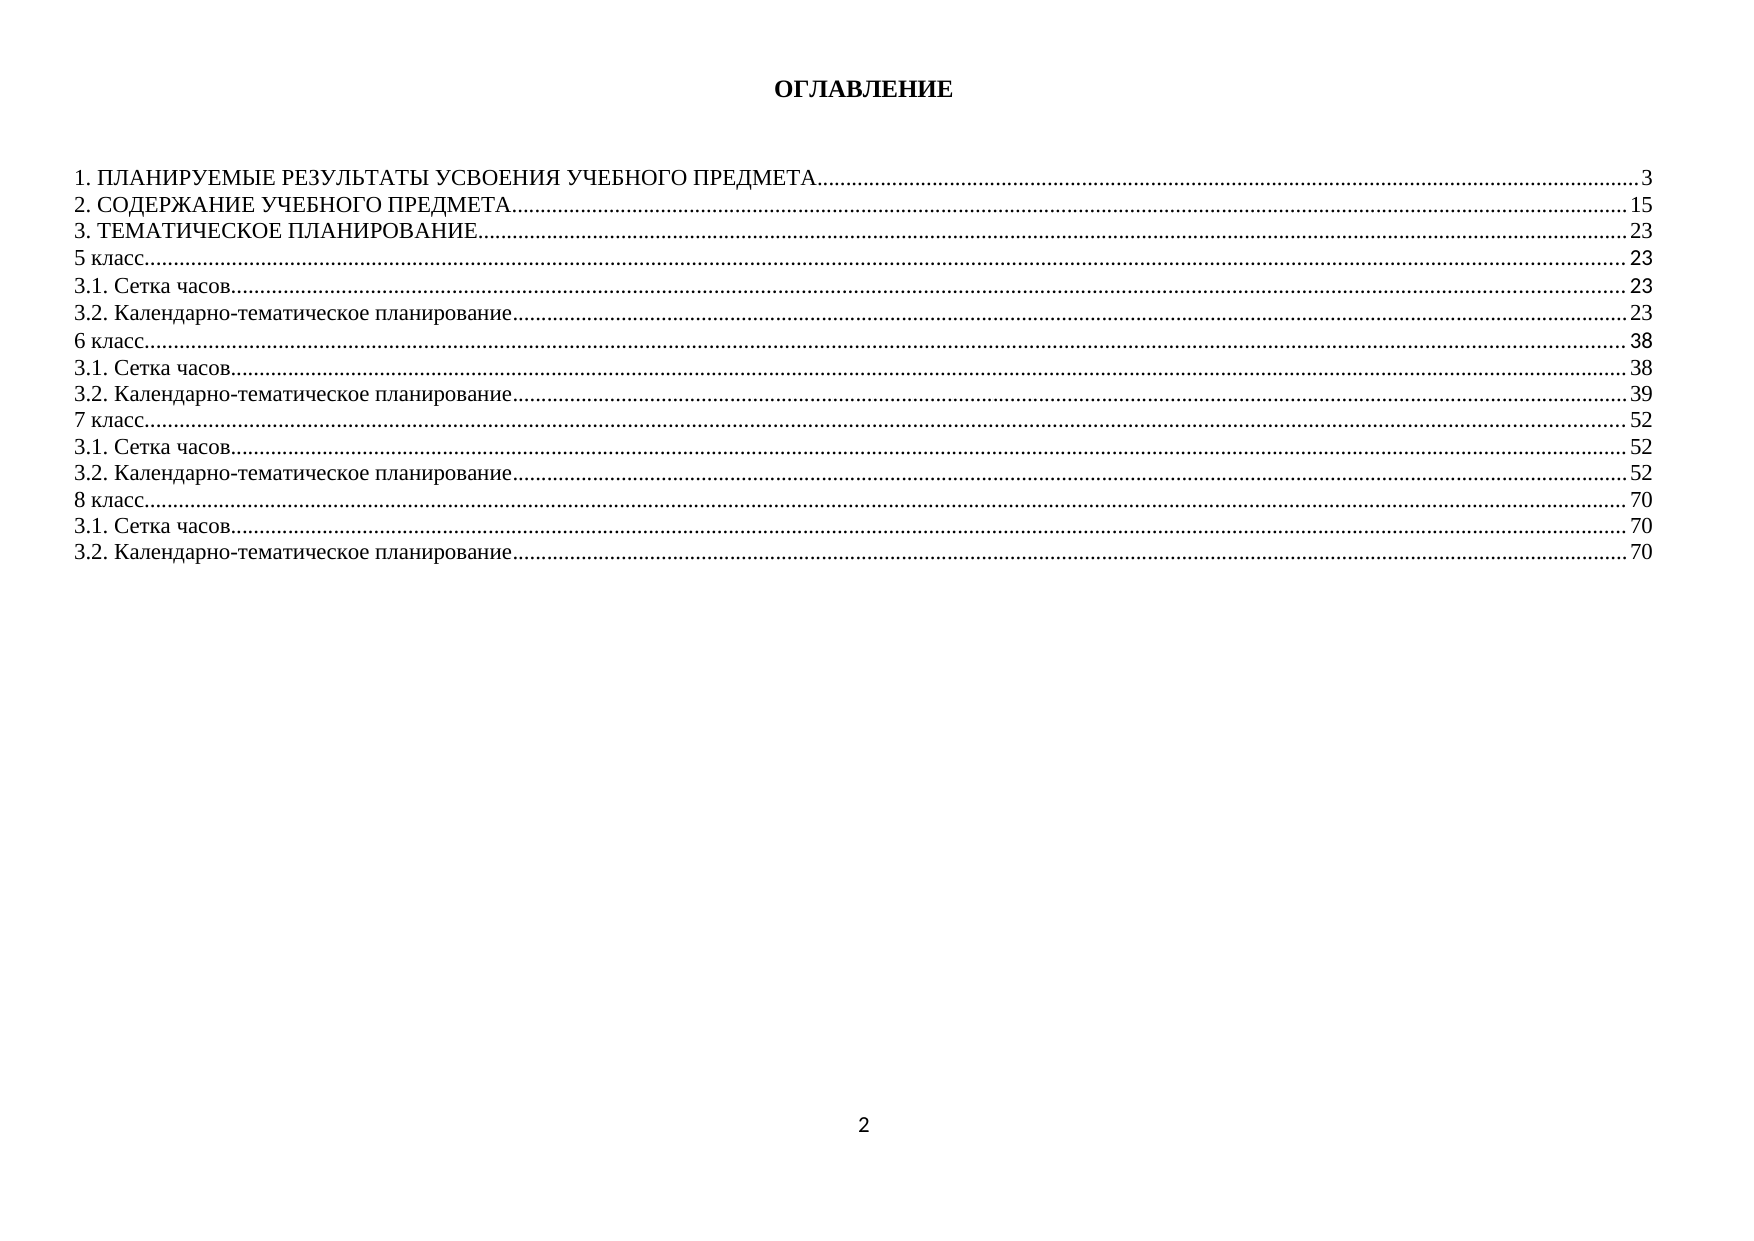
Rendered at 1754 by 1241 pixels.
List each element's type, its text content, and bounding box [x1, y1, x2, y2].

text 1. ПЛАНИРУЕМЫЕ РЕЗУЛЬТАТЫ УСВОЕНИЯ УЧЕБНОГО ПРЕДМЕТА 3 [74, 164, 1653, 191]
text 6 класс 38 [74, 326, 1653, 354]
text 3.2. Календарно-тематическое планирование 52 [74, 459, 1653, 486]
text 5 класс 23 [74, 243, 1653, 271]
text 3.2. Календарно-тематическое планирование 70 [74, 538, 1653, 565]
text 3.1. Сетка часов 23 [74, 271, 1653, 299]
text 7 класс 52 [74, 407, 1653, 433]
text ОГЛАВЛЕНИЕ [74, 74, 1653, 103]
text 3.2. Календарно-тематическое планирование 39 [74, 380, 1653, 407]
text 3.1. Сетка часов 38 [74, 354, 1653, 380]
text 3.1. Сетка часов 70 [74, 512, 1653, 538]
text 3.1. Сетка часов 52 [74, 433, 1653, 459]
text 2. СОДЕРЖАНИЕ УЧЕБНОГО ПРЕДМЕТА 15 [74, 191, 1653, 217]
text 8 класс 70 [74, 486, 1653, 512]
text 3. ТЕМАТИЧЕСКОЕ ПЛАНИРОВАНИЕ 23 [74, 217, 1653, 243]
text 3.2. Календарно-тематическое планирование 23 [74, 299, 1653, 326]
